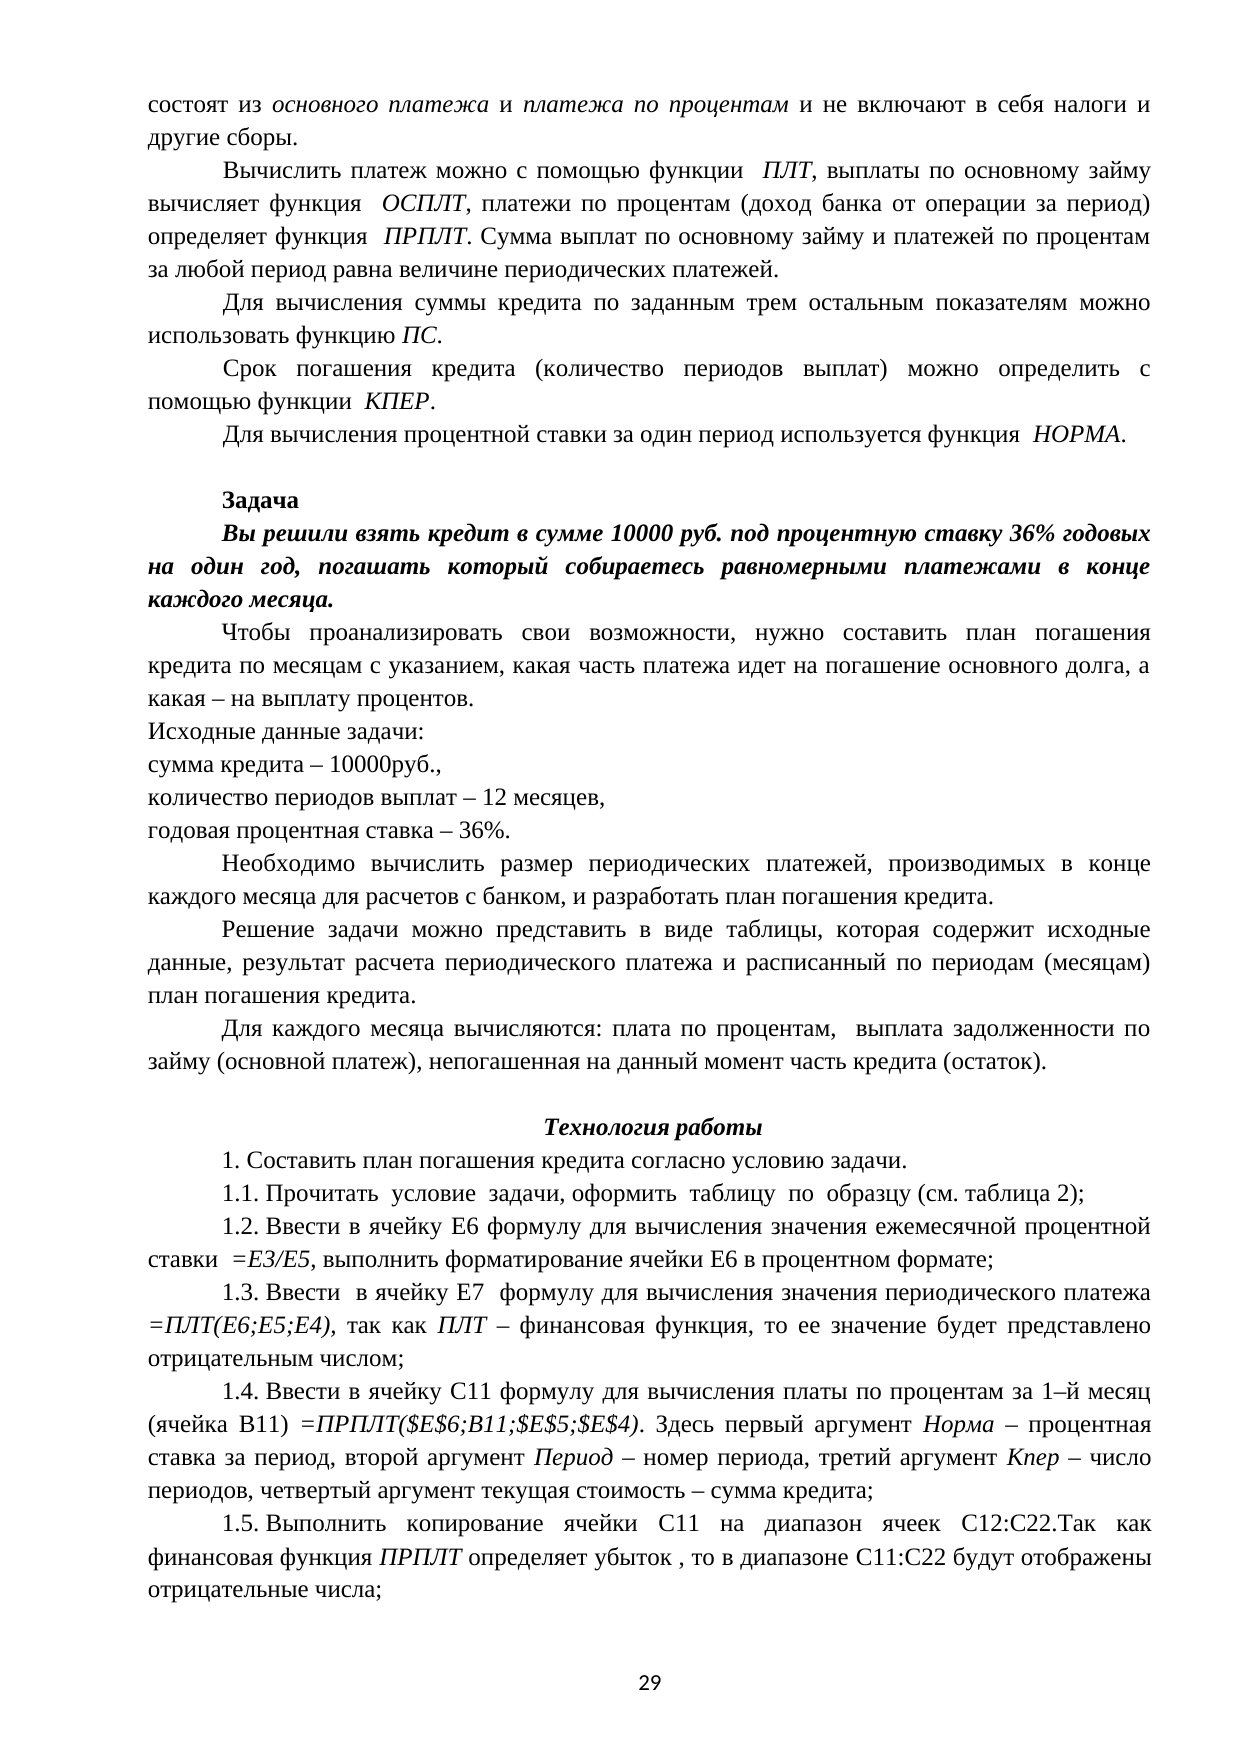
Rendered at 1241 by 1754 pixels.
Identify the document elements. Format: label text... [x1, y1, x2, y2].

text 1.3. Ввести в ячейку E7 формулу для вычисления значения периодического платежа =ПЛТ(E6;E5;E4), так как ПЛТ – финансовая функция, то ее значение будет представлено отрицательным числом; [148, 1277, 1152, 1372]
text Срок погашения кредита (количество периодов выплат) можно определить с помощью функции КПЕР. [148, 353, 1152, 414]
text Решение задачи можно представить в виде таблицы, которая содержит исходные данные, результат расчета периодического платежа и расписанный по периодам (месяцам) план погашения кредита. [148, 914, 1152, 1009]
text Необходимо вычислить размер периодических платежей, производимых в конце каждого месяца для расчетов с банком, и разработать план погашения кредита. [148, 848, 1152, 910]
text 1.2. Ввести в ячейку E6 формулу для вычисления значения ежемесячной процентной ставки =E3/E5, выполнить форматирование ячейки E6 в процентном формате; [148, 1211, 1152, 1273]
text Для вычисления процентной ставки за один период используется функция НОРМА. [148, 419, 1152, 448]
text количество периодов выплат – 12 месяцев, [148, 782, 1152, 811]
text Задача [148, 485, 1152, 514]
text Для каждого месяца вычисляются: плата по процентам, выплата задолженности по займу (основной платеж), непогашенная на данный момент часть кредита (остаток). [148, 1013, 1152, 1075]
text Чтобы проанализировать свои возможности, нужно составить план погашения кредита по месяцам с указанием, какая часть платежа идет на погашение основного долга, а какая – на выплату процентов. [148, 617, 1152, 712]
text 1. Составить план погашения кредита согласно условию задачи. [148, 1145, 1152, 1174]
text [148, 89, 1152, 150]
text 1.4. Ввести в ячейку C11 формулу для вычисления платы по процентам за 1–й месяц (ячейка B11) =ПРПЛТ($E$6;B11;$E$5;$E$4). Здесь первый аргумент Норма – процентная ставка за период, второй аргумент Период – номер периода, третий аргумент Кпер – число периодов, четвертый аргумент текущая стоимость – сумма кредита; [148, 1376, 1152, 1504]
text 1.1. Прочитать условие задачи, оформить таблицу по образцу (см. таблица 2); [148, 1178, 1152, 1207]
text Исходные данные задачи: [148, 716, 1152, 745]
text Вычислить платеж можно с помощью функции ПЛТ, выплаты по основному займу вычисляет функция ОСПЛТ, платежи по процентам (доход банка от операции за период) определяет функция ПРПЛТ. Сумма выплат по основному займу и платежей по процентам за любой период равна величине периодических платежей. [148, 155, 1152, 282]
text годовая процентная ставка – 36%. [148, 815, 1152, 844]
text Технология работы [148, 1112, 1152, 1141]
text Вы решили взять кредит в сумме 10000 руб. под процентную ставку 36% годовых на один год, погашать который собираетесь равномерными платежами в конце каждого месяца. [148, 518, 1152, 613]
text сумма кредита – 10000руб., [148, 749, 1152, 778]
text 1.5. Выполнить копирование ячейки C11 на диапазон ячеек C12:C22.Так как финансовая функция ПРПЛТ определяет убыток , то в диапазоне C11:C22 будут отображены отрицательные числа; [148, 1508, 1152, 1603]
text Для вычисления суммы кредита по заданным трем остальным показателям можно использовать функцию ПС. [148, 287, 1152, 348]
